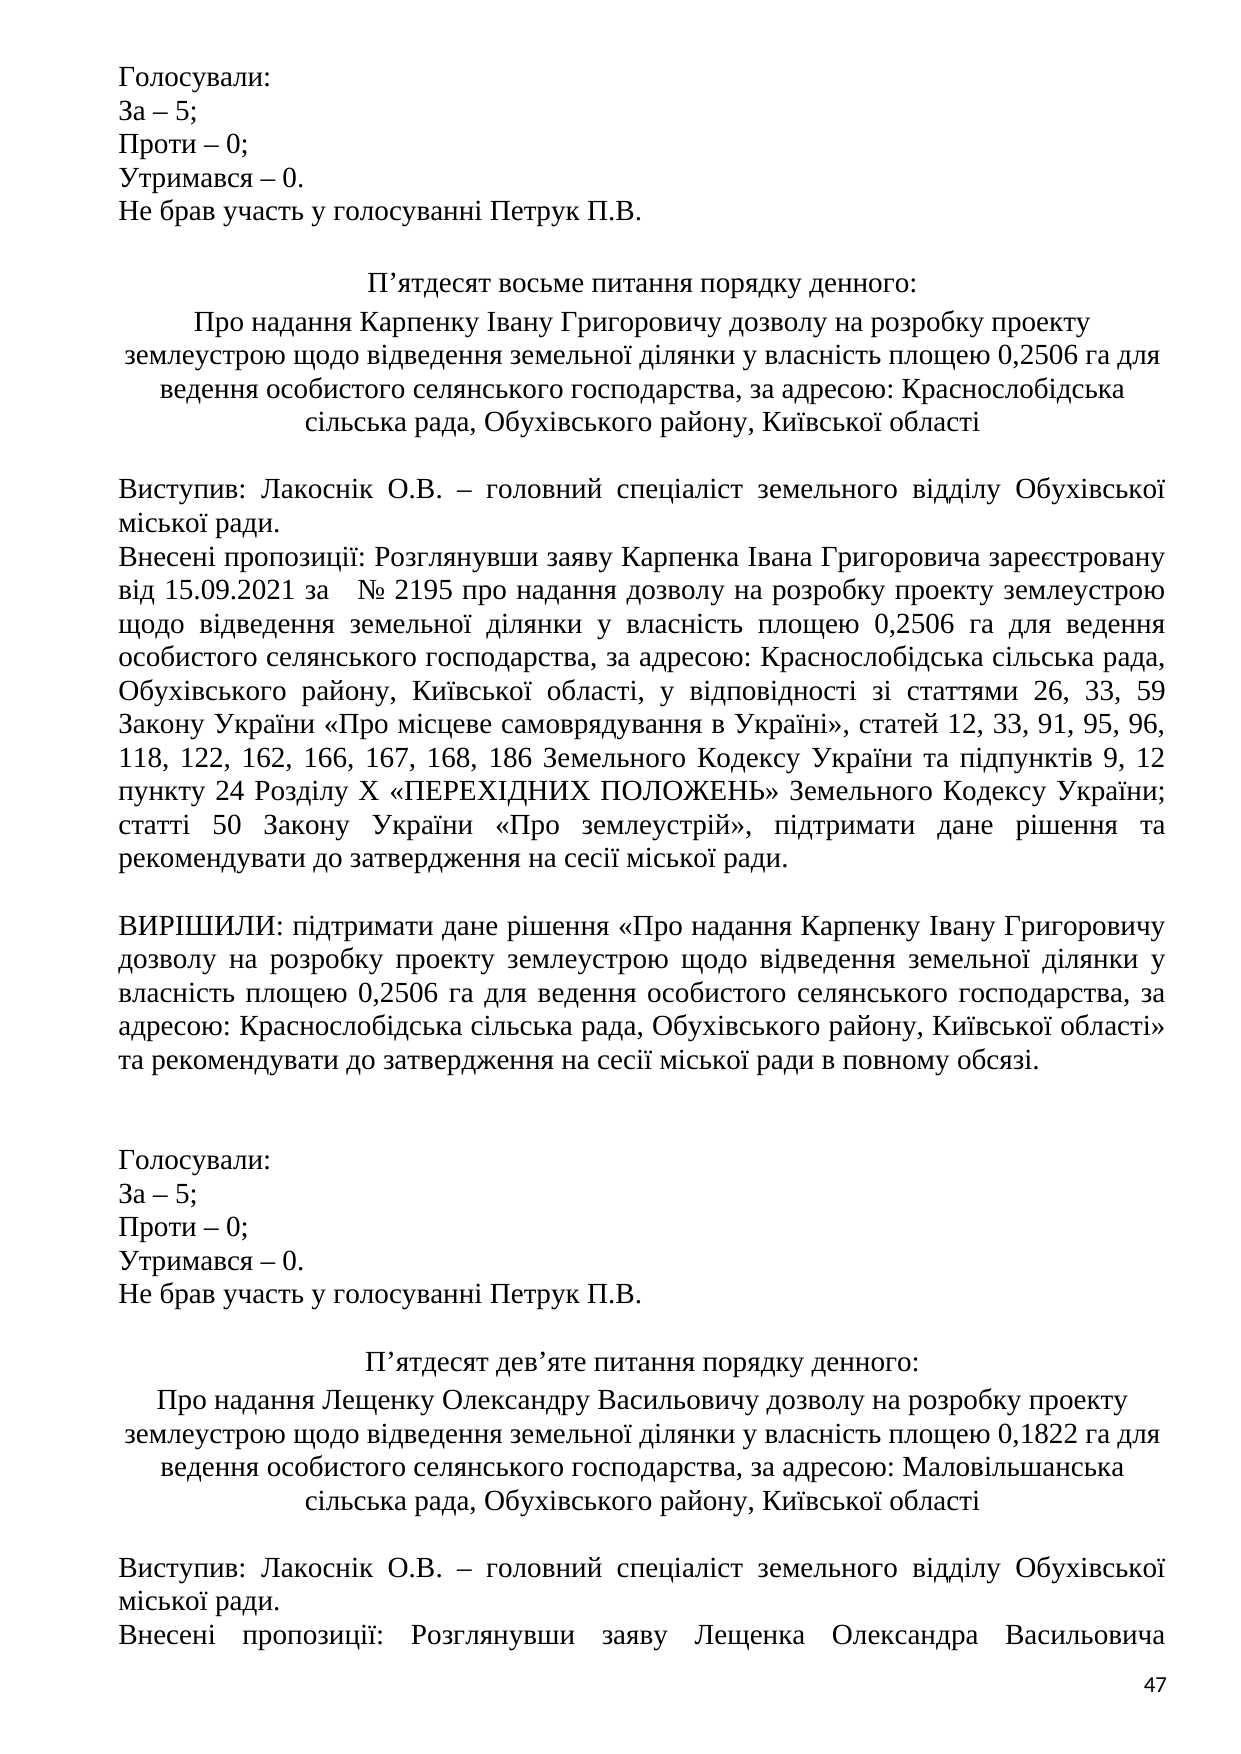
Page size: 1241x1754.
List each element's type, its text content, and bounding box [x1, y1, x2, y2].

text Проти – 0; [118, 1209, 1167, 1243]
text П’ятдесят дев’яте питання порядку денного: [118, 1344, 1167, 1377]
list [118, 1617, 1167, 1651]
text Проти – 0; [118, 126, 1167, 160]
text Виступив: Лакоснік О.В. – головний спеціаліст земельного відділу Обухівської міської ради. [118, 1550, 1167, 1617]
text Про надання Карпенку Івану Григоровичу дозволу на розробку проекту землеустрою щодо відведення земельної ділянки у власність площею 0,2506 га для ведення особистого селянського господарства, за адресою: Краснослобідська сільська рада, Обухівського району, Київської області [118, 304, 1167, 438]
text Не брав участь у голосуванні Петрук П.В. [118, 193, 1167, 227]
text За – 5; [118, 1176, 1167, 1209]
text Голосували: [118, 1142, 1167, 1176]
text П’ятдесят восьме питання порядку денного: [118, 265, 1167, 299]
text Утримався – 0. [118, 160, 1167, 193]
text За – 5; [118, 93, 1167, 126]
text Утримався – 0. [118, 1243, 1167, 1277]
text Не брав участь у голосуванні Петрук П.В. [118, 1277, 1167, 1310]
text Виступив: Лакоснік О.В. – головний спеціаліст земельного відділу Обухівської міської ради. [118, 472, 1167, 539]
text Про надання Лещенку Олександру Васильовичу дозволу на розробку проекту землеустрою щодо відведення земельної ділянки у власність площею 0,1822 га для ведення особистого селянського господарства, за адресою: Маловільшанська сільська рада, Обухівського району, Київської області [118, 1382, 1167, 1516]
text ВИРІШИЛИ: підтримати дане рішення «Про надання Карпенку Івану Григоровичу дозволу на розробку проекту землеустрою щодо відведення земельної ділянки у власність площею 0,2506 га для ведення особистого селянського господарства, за адресою: Краснослобідська сільська рада, Обухівського району, Київської області» та рекомендувати до затвердження на сесії міської ради в повному обсязі. [118, 908, 1167, 1075]
list Внесені пропозиції: Розглянувши заяву Карпенка Івана Григоровича зареєстровану від 15.09.2021 за № 2195 про надання дозволу на розробку проекту землеустрою щодо відведення земельної ділянки у власність площею 0,2506 га для ведення особистого селянського господарства, за адресою: Краснослобідська сільська рада, Обухівського району, Київської області, у відповідності зі статтями 26, 33, 59 Закону України «Про місцеве самоврядування в Україні», статей 12, 33, 91, 95, 96, 118, 122, 162, 166, 167, 168, 186 Земельного Кодексу України та підпунктів 9, 12 пункту 24 Розділу Х «ПЕРЕХІДНИХ ПОЛОЖЕНЬ» Земельного Кодексу України; статті 50 Закону України «Про землеустрій», підтримати дане рішення та рекомендувати до затвердження на сесії міської ради. [118, 539, 1167, 874]
text Голосували: [118, 59, 1167, 93]
